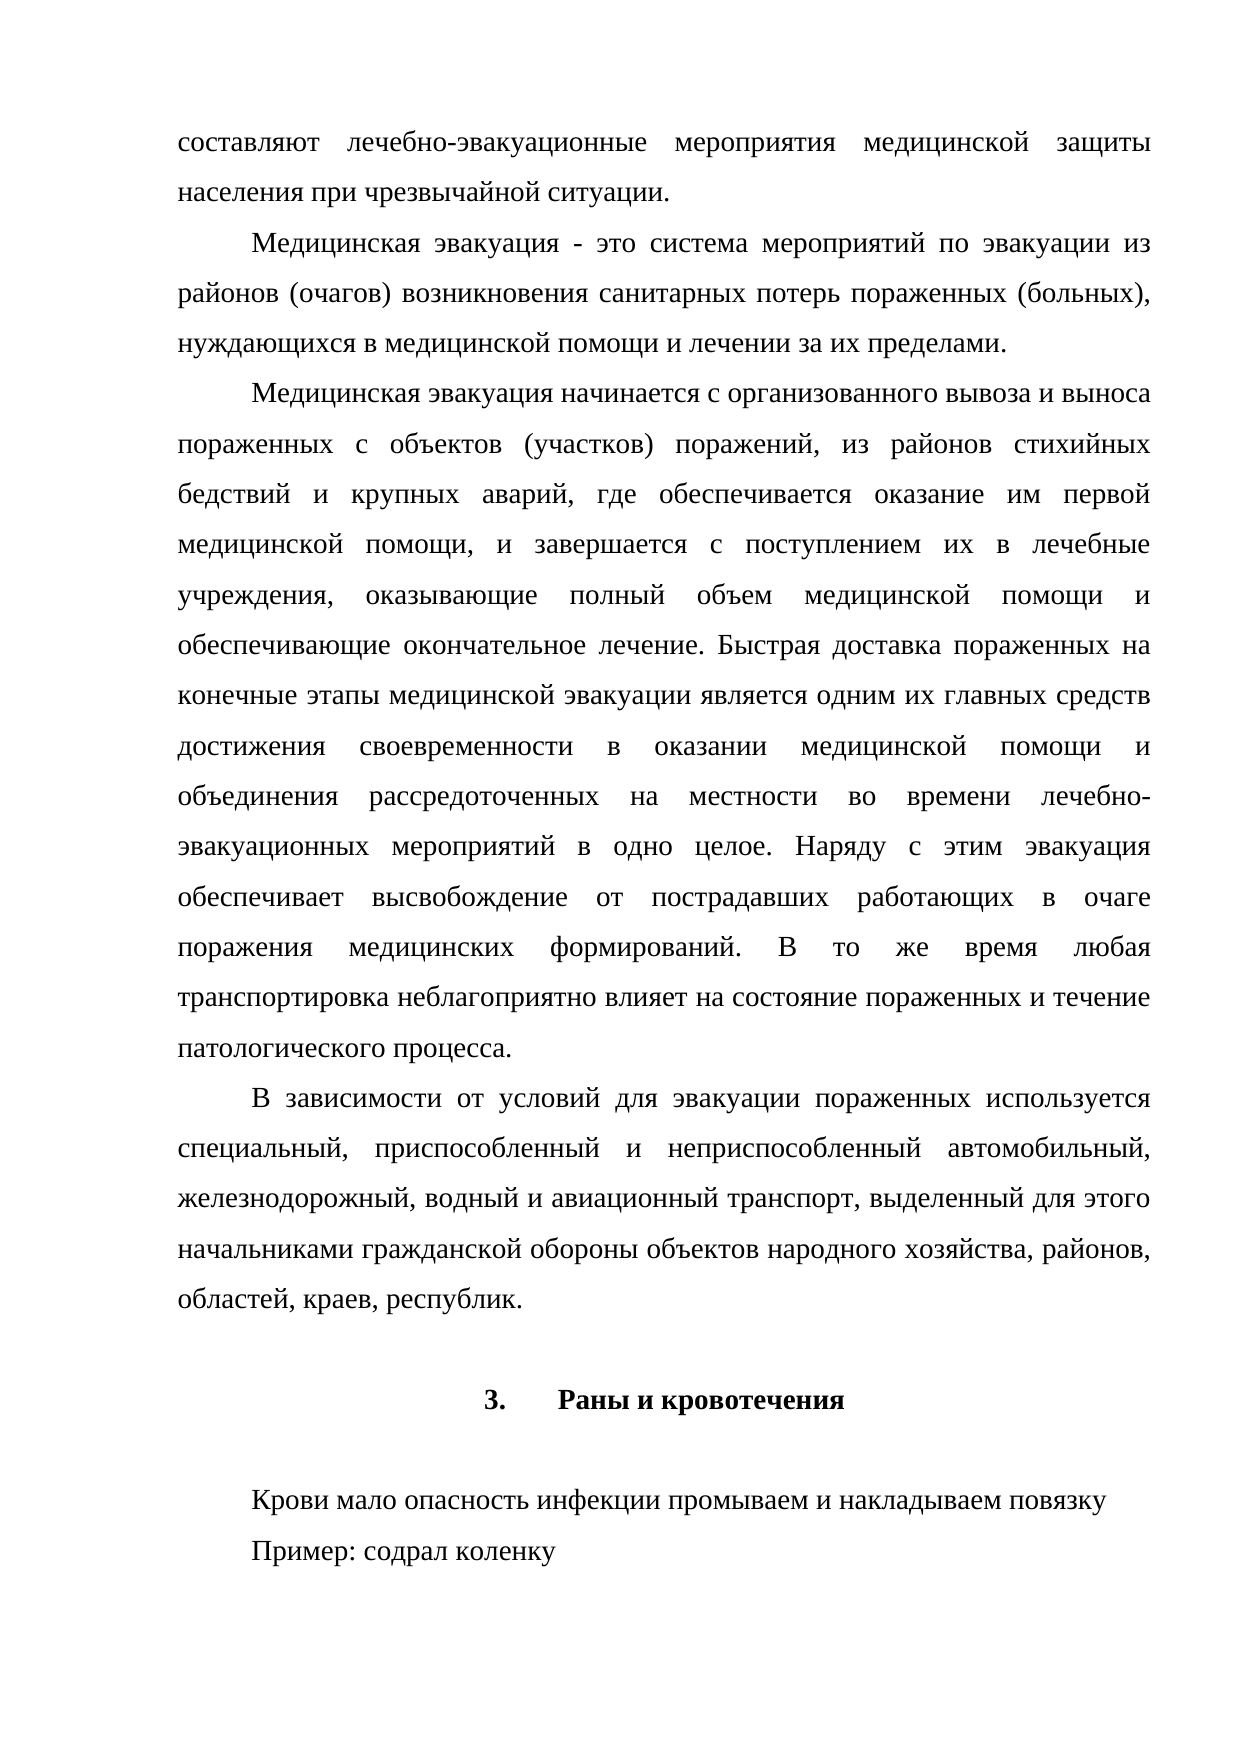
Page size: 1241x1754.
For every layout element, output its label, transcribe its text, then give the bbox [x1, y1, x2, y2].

text Медицинская эвакуация начинается с организованного вывоза и выноса пораженных с объектов (участков) поражений, из районов стихийных бедствий и крупных аварий, где обеспечивается оказание им первой медицинской помощи, и завершается с поступлением их в лечебные учреждения, оказывающие полный объем медицинской помощи и обеспечивающие окончательное лечение. Быстрая доставка пораженных на конечные этапы медицинской эвакуации является одним их главных средств достижения своевременности в оказании медицинской помощи и объединения рассредоточенных на местности во времени лечебно-эвакуационных мероприятий в одно целое. Наряду с этим эвакуация обеспечивает высвобождение от пострадавших работающих в очаге поражения медицинских формирований. В то же время любая транспортировка неблагоприятно влияет на состояние пораженных и течение патологического процесса. [177, 376, 1152, 1063]
text В зависимости от условий для эвакуации пораженных используется специальный, приспособленный и неприспособленный автомобильный, железнодорожный, водный и авиационный транспорт, выделенный для этого начальниками гражданской обороны объектов народного хозяйства, районов, областей, краев, республик. [177, 1080, 1152, 1315]
text Медицинская эвакуация - это система мероприятий по эвакуации из районов (очагов) возникновения санитарных потерь пораженных (больных), нуждающихся в медицинской помощи и лечении за их пределами. [177, 225, 1152, 359]
text Крови мало опасность инфекции промываем и накладываем повязку [177, 1482, 1152, 1516]
text Пример: содрал коленку [177, 1533, 1152, 1566]
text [177, 124, 1152, 208]
list Раны и кровотечения [177, 1382, 1152, 1415]
